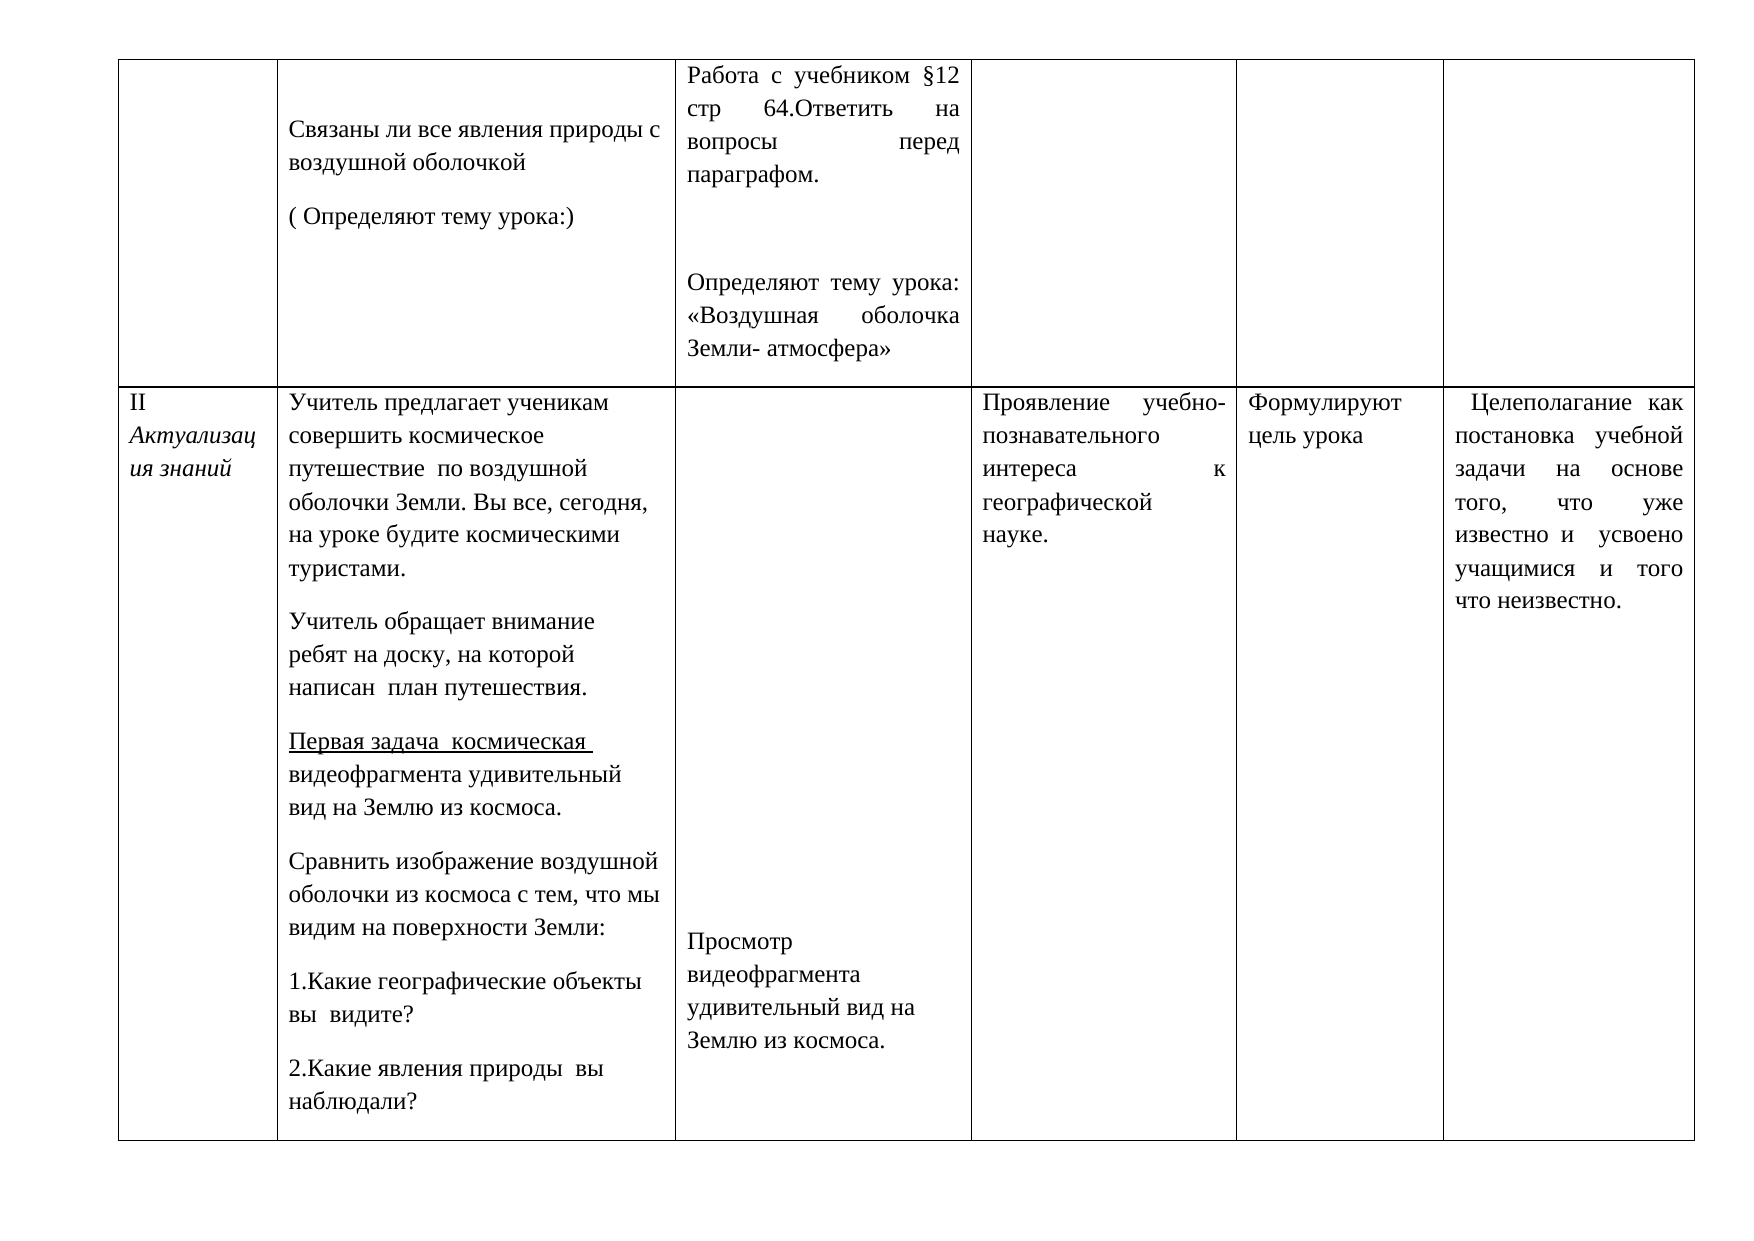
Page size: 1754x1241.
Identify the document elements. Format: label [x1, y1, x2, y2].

table_cell [1444, 60, 1694, 386]
table_cell [676, 60, 971, 386]
table_cell [119, 60, 277, 386]
table_cell [972, 60, 1236, 386]
table_cell [1237, 60, 1443, 386]
table_cell [676, 388, 971, 1139]
table_cell [278, 60, 675, 386]
table_cell [972, 388, 1236, 1139]
table_cell [1444, 388, 1694, 1139]
table_cell [119, 388, 277, 1139]
table_cell [278, 388, 675, 1139]
table_cell [1237, 388, 1443, 1139]
